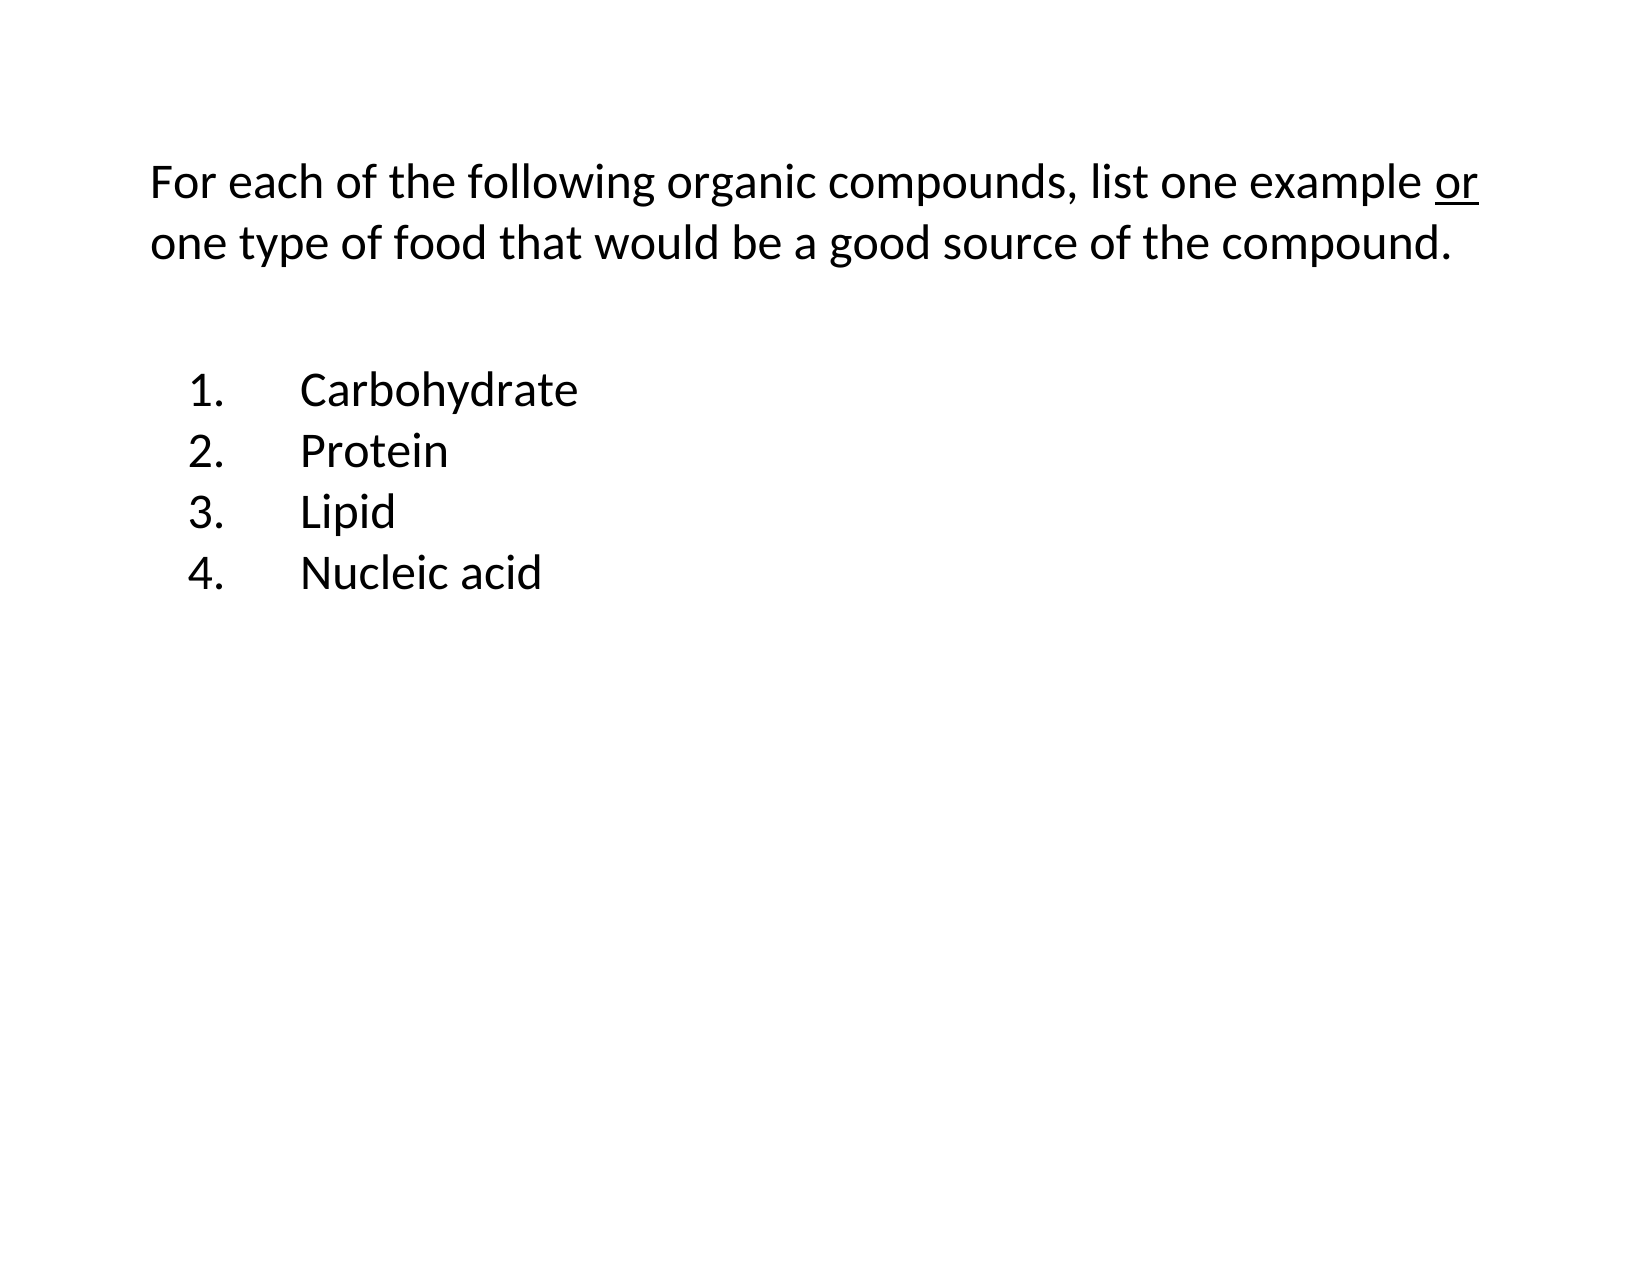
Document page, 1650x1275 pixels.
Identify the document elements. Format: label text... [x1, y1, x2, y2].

list Carbohydrate [187, 358, 1500, 419]
list Lipid [187, 480, 1500, 541]
list Protein [187, 419, 1500, 480]
text For each of the following organic compounds, list one example or one type of food that would be a good source of the compound. [150, 150, 1500, 272]
list Nucleic acid [187, 541, 1500, 602]
